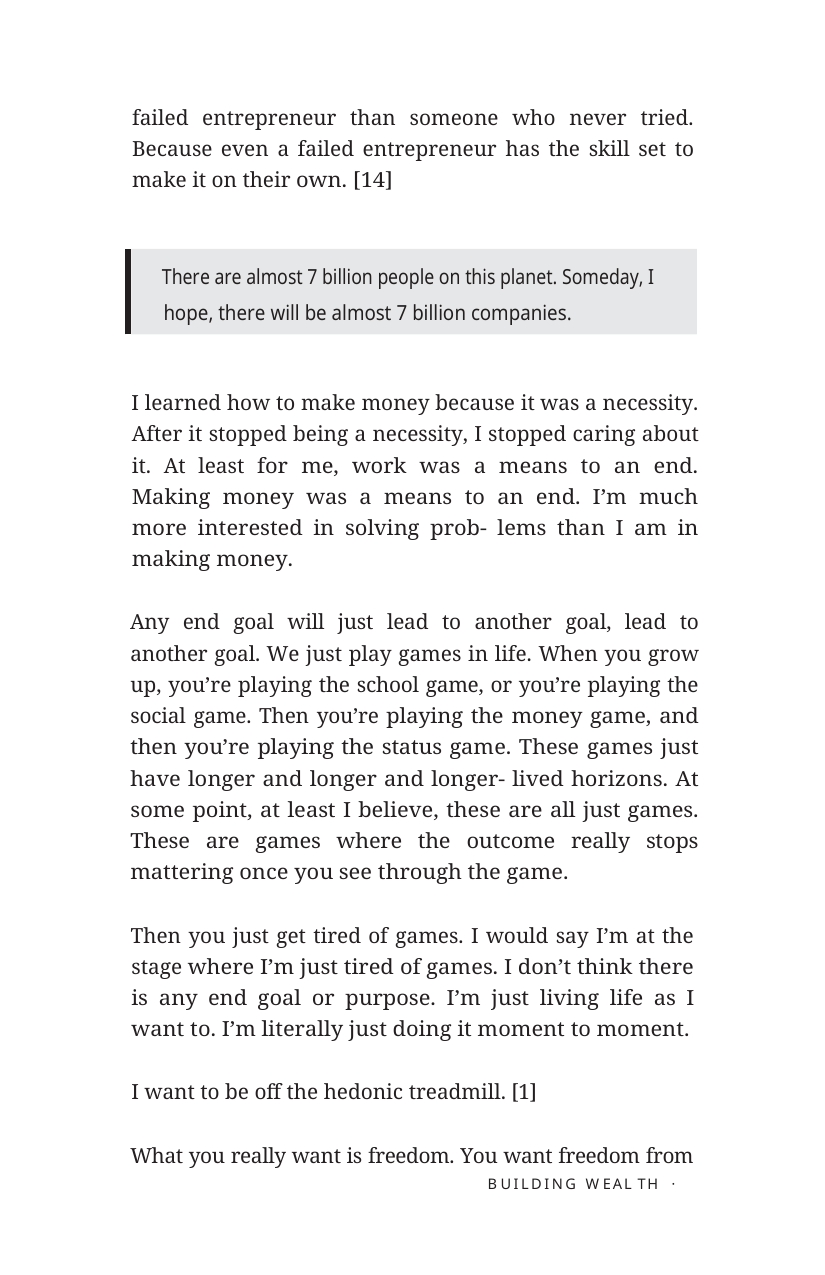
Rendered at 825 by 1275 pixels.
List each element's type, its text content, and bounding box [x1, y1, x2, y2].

text I want to be off the hedonic treadmill. [1] [131, 1077, 712, 1106]
text Then you just get tired of games. I would say I’m at the stage where I’m just tired of games. I don’t think there is any end goal or purpose. I’m just living life as I want to. I’m literally just doing it moment to moment. [130, 921, 694, 1043]
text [130, 1141, 694, 1169]
text failed entrepreneur than someone who never tried. Because even a failed entrepreneur has the skill set to make it on their own. [14] [132, 103, 694, 194]
text Any end goal will just lead to another goal, lead to another goal. We just play games in life. When you grow up, you’re playing the school game, or you’re playing the social game. Then you’re playing the money game, and then you’re playing the status game. These games just have longer and longer and longer- lived horizons. At some point, at least I believe, these are all just games. These are games where the outcome really stops mattering once you see through the game. [130, 607, 699, 886]
text I learned how to make money because it was a necessity. After it stopped being a necessity, I stopped caring about it. At least for me, work was a means to an end. Making money was a means to an end. I’m much more interested in solving prob- lems than I am in making money. [131, 388, 699, 573]
